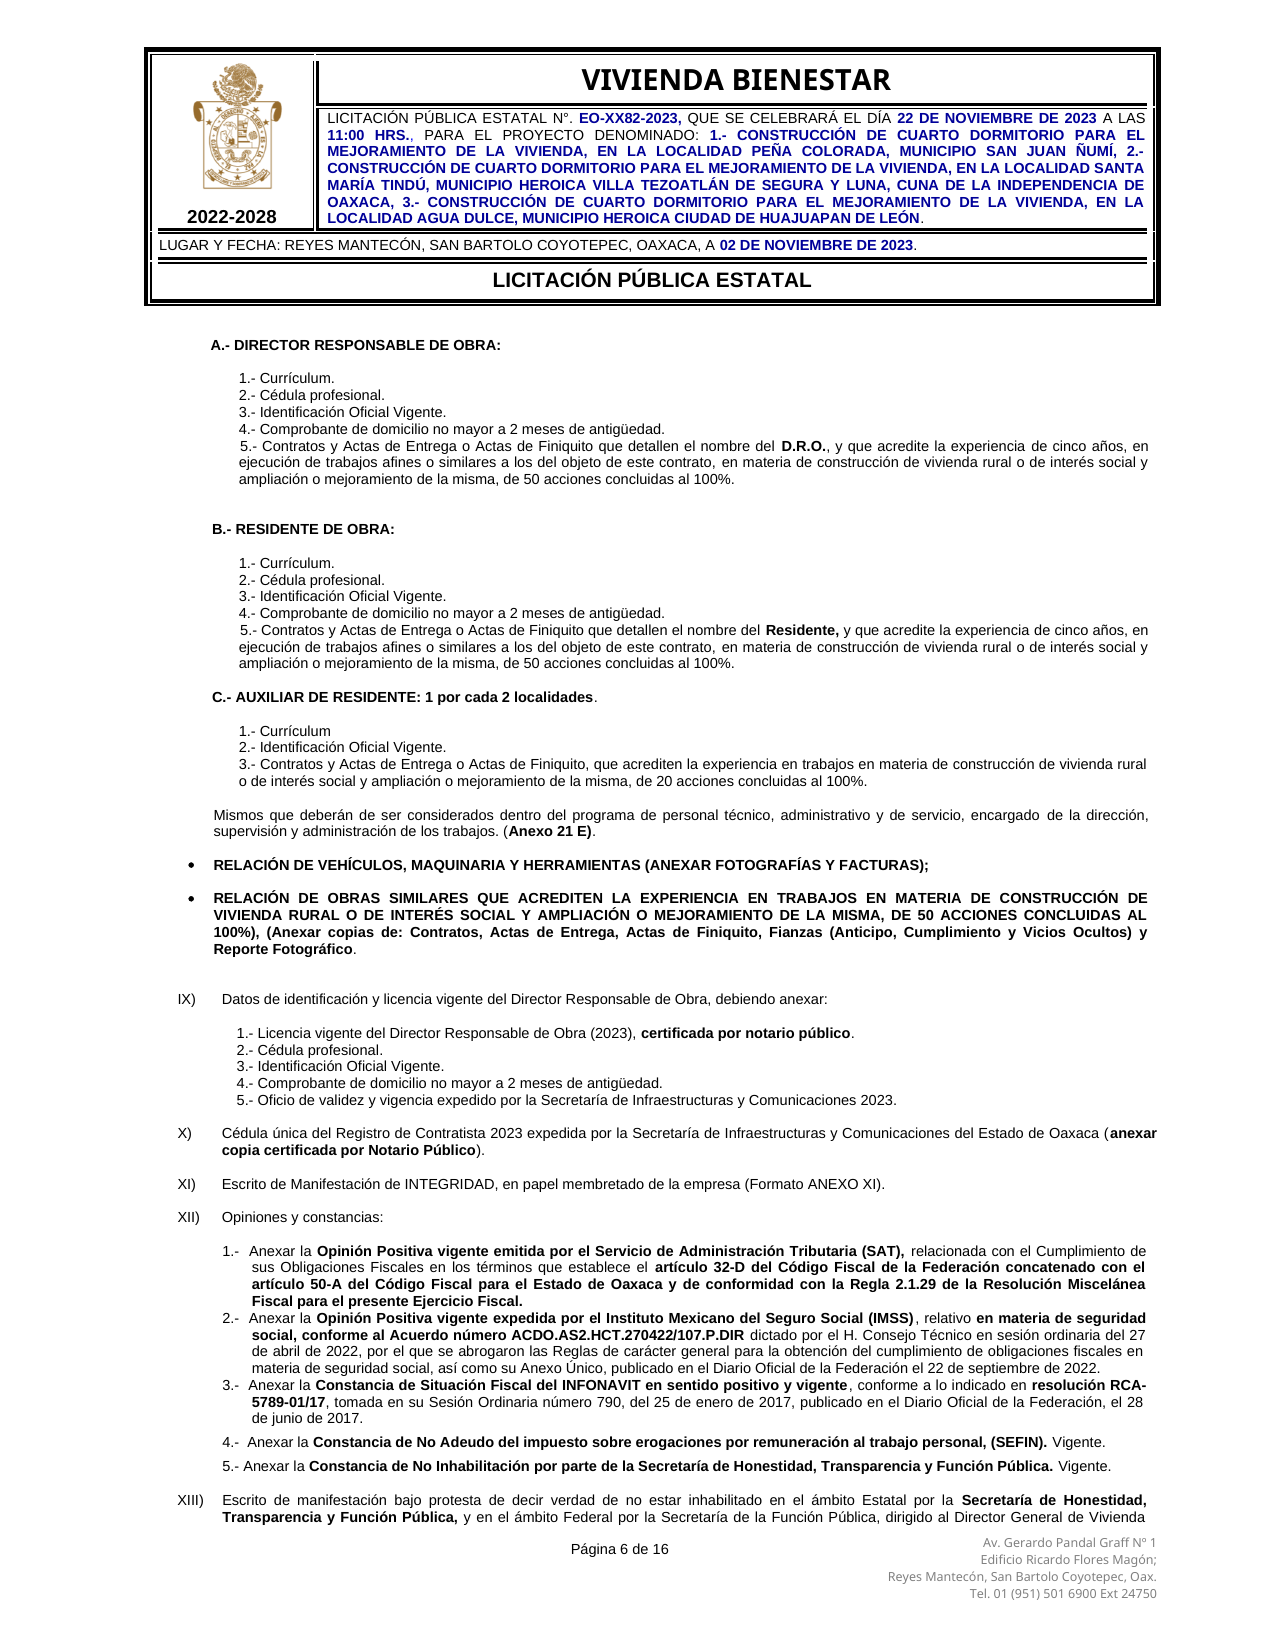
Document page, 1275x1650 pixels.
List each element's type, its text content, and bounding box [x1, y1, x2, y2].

table_cell 3.- Anexar la Constancia de Situación Fiscal del INFONAVIT en sentido positivo y vigente, conforme a lo indicado en resolución RCA-5789-01/17, tomada en su Sesión Ordinaria número 790, del 25 de enero de 2017, publicado en el Diario Oficial de la Federación, el 28 de junio de 2017. [155, 1377, 1154, 1427]
list Opiniones y constancias: [177, 1209, 1157, 1226]
text 1.- Licencia vigente del Director Responsable de Obra (2023), certificada por notario público. [236, 1024, 1157, 1041]
text 2.- Cédula profesional. [236, 1041, 1157, 1058]
table_cell C.- AUXILIAR DE RESIDENTE: 1 por cada 2 localidades. 1.- Currículum 2.- Identificación Oficial Vigente. 3.- Contratos y Actas de Entrega o Actas de Finiquito, que acrediten la experiencia en trabajos en materia de construcción de vivienda rural o de interés social y ampliación o mejoramiento de la misma, de 20 acciones concluidas al 100%. [180, 672, 1156, 789]
table_cell B.- RESIDENTE DE OBRA: 1.- Currículum. 2.- Cédula profesional. 3.- Identificación Oficial Vigente. 4.- Comprobante de domicilio no mayor a 2 meses de antigüedad. 5.- Contratos y Actas de Entrega o Actas de Finiquito que detallen el nombre del Residente, y que acredite la experiencia de cinco años, en ejecución de trabajos afines o similares a los del objeto de este contrato, en materia de construcción de vivienda rural o de interés social y ampliación o mejoramiento de la misma, de 50 acciones concluidas al 100%. [180, 521, 1156, 672]
text 3.- Identificación Oficial Vigente. [236, 1058, 1157, 1075]
text 4.- Comprobante de domicilio no mayor a 2 meses de antigüedad. [236, 1075, 1157, 1091]
list Cédula única del Registro de Contratista 2023 expedida por la Secretaría de Infraestructuras y Comunicaciones del Estado de Oaxaca (anexar copia certificada por Notario Público). [177, 1125, 1157, 1158]
table_cell Mismos que deberán de ser considerados dentro del programa de personal técnico, administrativo y de servicio, encargado de la dirección, supervisión y administración de los trabajos. (Anexo 21 E). RELACIÓN DE VEHÍCULOS, MAQUINARIA Y HERRAMIENTAS (ANEXAR FOTOGRAFÍAS Y FACTURAS); RELACIÓN DE OBRAS SIMILARES QUE ACREDITEN LA EXPERIENCIA EN TRABAJOS EN MATERIA DE CONSTRUCCIÓN DE VIVIENDA RURAL O DE INTERÉS SOCIAL Y AMPLIACIÓN O MEJORAMIENTO DE LA MISMA, DE 50 ACCIONES CONCLUIDAS AL 100%), (Anexar copias de: Contratos, Actas de Entrega, Actas de Finiquito, Fianzas (Anticipo, Cumplimiento y Vicios Ocultos) y Reporte Fotográfico. [180, 789, 1156, 974]
table_header 1.- Anexar la Opinión Positiva vigente emitida por el Servicio de Administración Tributaria (SAT), relacionada con el Cumplimiento de sus Obligaciones Fiscales en los términos que establece el artículo 32-D del Código Fiscal de la Federación concatenado con el artículo 50-A del Código Fiscal para el Estado de Oaxaca y de conformidad con la Regla 2.1.29 de la Resolución Miscelánea Fiscal para el presente Ejercicio Fiscal. [155, 1243, 1154, 1309]
table_cell 4.- Anexar la Constancia de No Adeudo del impuesto sobre erogaciones por remuneración al trabajo personal, (SEFIN). Vigente. [155, 1427, 1154, 1458]
list Datos de identificación y licencia vigente del Director Responsable de Obra, debiendo anexar: [177, 991, 1157, 1008]
list Escrito de Manifestación de INTEGRIDAD, en papel membretado de la empresa (Formato ANEXO XI). [177, 1175, 1157, 1192]
table_cell 2.- Anexar la Opinión Positiva vigente expedida por el Instituto Mexicano del Seguro Social (IMSS), relativo en materia de seguridad social, conforme al Acuerdo número ACDO.AS2.HCT.270422/107.P.DIR dictado por el H. Consejo Técnico en sesión ordinaria del 27 de abril de 2022, por el que se abrogaron las Reglas de carácter general para la obtención del cumplimiento de obligaciones fiscales en materia de seguridad social, así como su Anexo Único, publicado en el Diario Oficial de la Federación el 22 de septiembre de 2022. [155, 1310, 1154, 1377]
picture [187, 59, 285, 188]
text 5.- Oficio de validez y vigencia expedido por la Secretaría de Infraestructuras y Comunicaciones 2023. [236, 1091, 1157, 1108]
